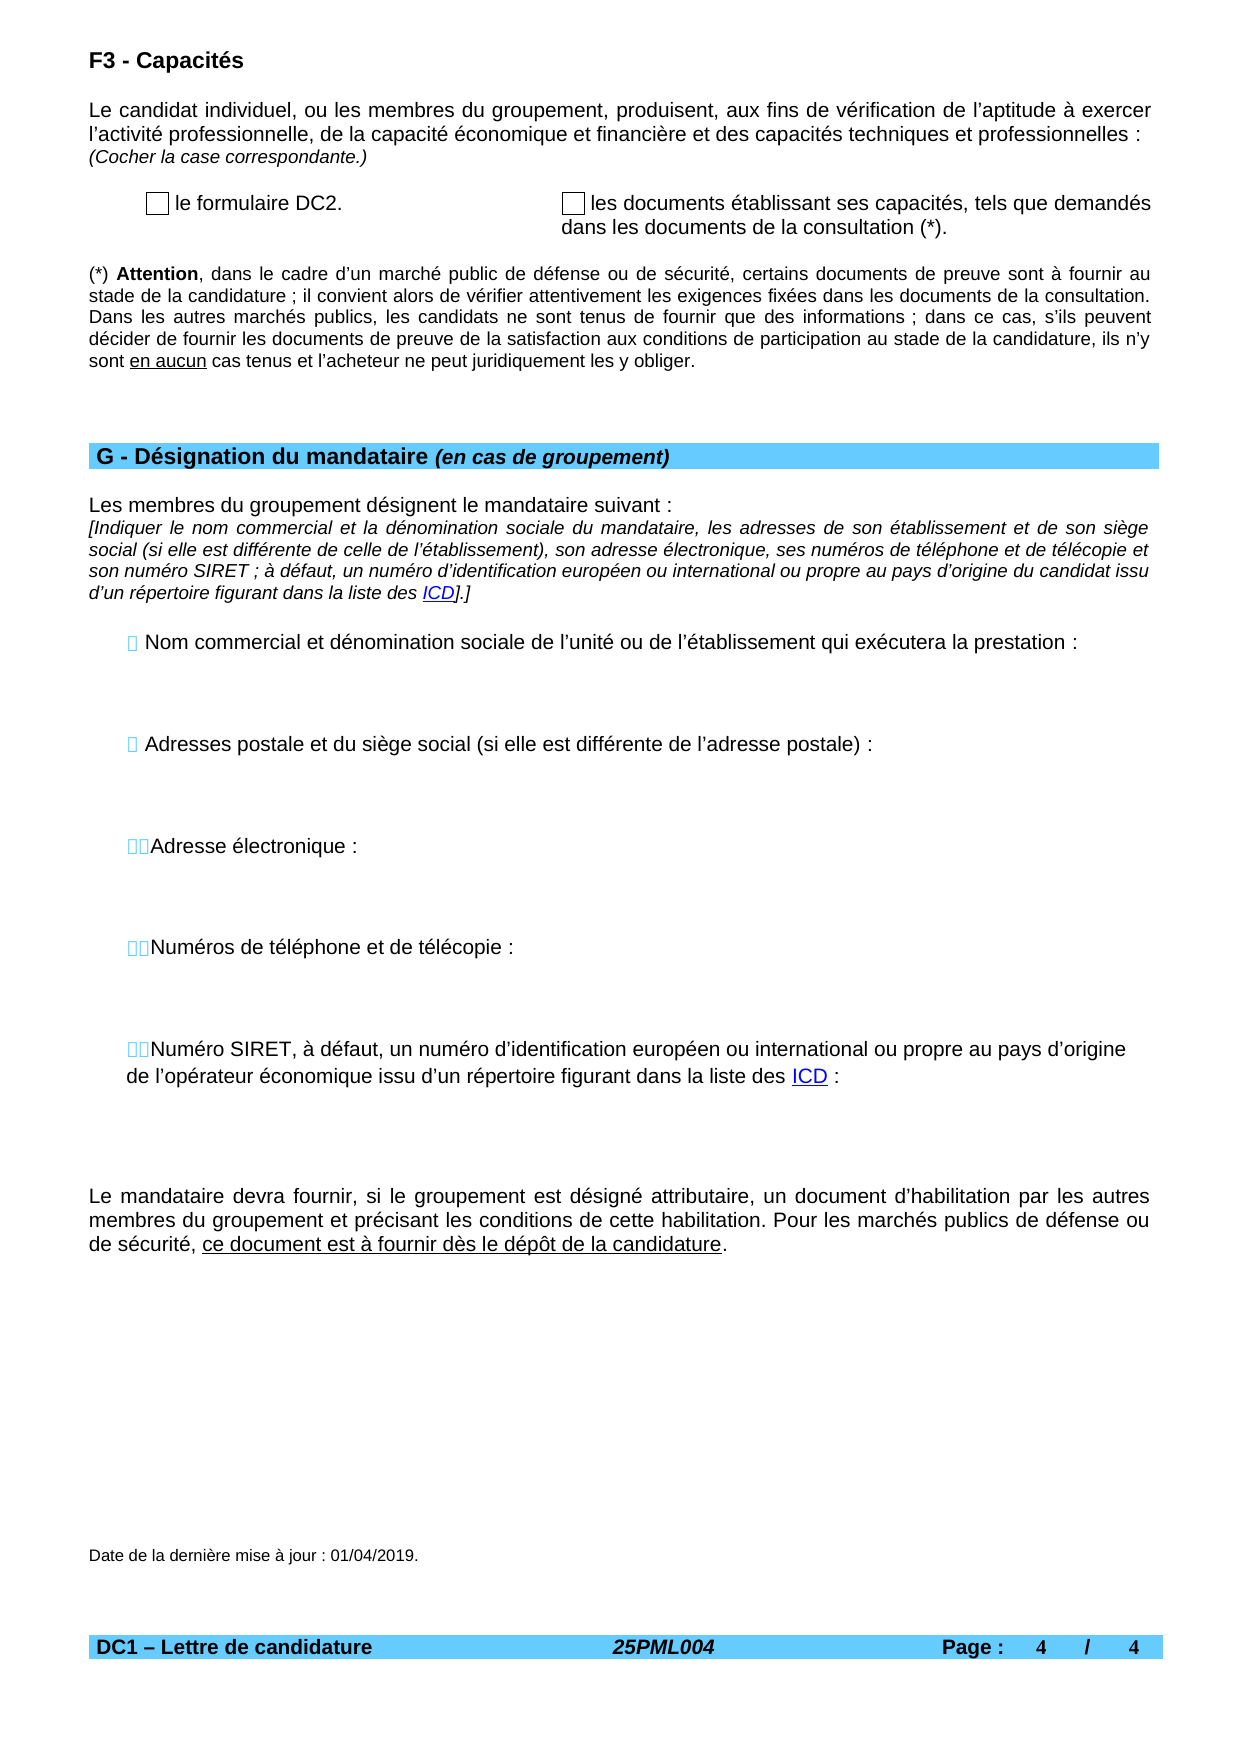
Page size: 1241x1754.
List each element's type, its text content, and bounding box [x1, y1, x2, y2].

text Numéros de téléphone et de télécopie : [126, 932, 1152, 962]
text Numéro SIRET, à défaut, un numéro d’identification européen ou international ou propre au pays d’origine de l’opérateur économique issu d’un répertoire figurant dans la liste des ICD : [126, 1034, 1152, 1088]
text (Cocher la case correspondante.) [89, 146, 1152, 167]
text Date de la dernière mise à jour : 01/04/2019. [89, 1545, 1152, 1564]
text [Indiquer le nom commercial et la dénomination sociale du mandataire, les adresses de son établissement et de son siège social (si elle est différente de celle de l’établissement), son adresse électronique, ses numéros de téléphone et de télécopie et son numéro SIRET ; à défaut, un numéro d’identification européen ou international ou propre au pays d’origine du candidat issu d’un répertoire figurant dans la liste des ICD].] [89, 517, 1152, 603]
text le formulaire DC2. les documents établissant ses capacités, tels que demandés dans les documents de la consultation (*). [146, 191, 1152, 239]
text Le mandataire devra fournir, si le groupement est désigné attributaire, un document d’habilitation par les autres membres du groupement et précisant les conditions de cette habilitation. Pour les marchés publics de défense ou de sécurité, ce document est à fournir dès le dépôt de la candidature. [89, 1184, 1152, 1256]
text F3 - Capacités [89, 47, 1152, 74]
text Les membres du groupement désignent le mandataire suivant : [89, 493, 1152, 517]
text Adresse électronique : [126, 831, 1152, 861]
text (*) Attention, dans le cadre d’un marché public de défense ou de sécurité, certains documents de preuve sont à fournir au stade de la candidature ; il convient alors de vérifier attentivement les exigences fixées dans les documents de la consultation. Dans les autres marchés publics, les candidats ne sont tenus de fournir que des informations ; dans ce cas, s’ils peuvent décider de fournir les documents de preuve de la satisfaction aux conditions de participation au stade de la candidature, ils n’y sont en aucun cas tenus et l’acheteur ne peut juridiquement les y obliger. [89, 263, 1152, 371]
table_header G - Désignation du mandataire (en cas de groupement) [89, 443, 1159, 469]
text  Adresses postale et du siège social (si elle est différente de l’adresse postale) : [126, 729, 1152, 759]
text Le candidat individuel, ou les membres du groupement, produisent, aux fins de vérification de l’aptitude à exercer l’activité professionnelle, de la capacité économique et financière et des capacités techniques et professionnelles : [89, 98, 1152, 146]
text  Nom commercial et dénomination sociale de l’unité ou de l’établissement qui exécutera la prestation : [126, 627, 1152, 657]
